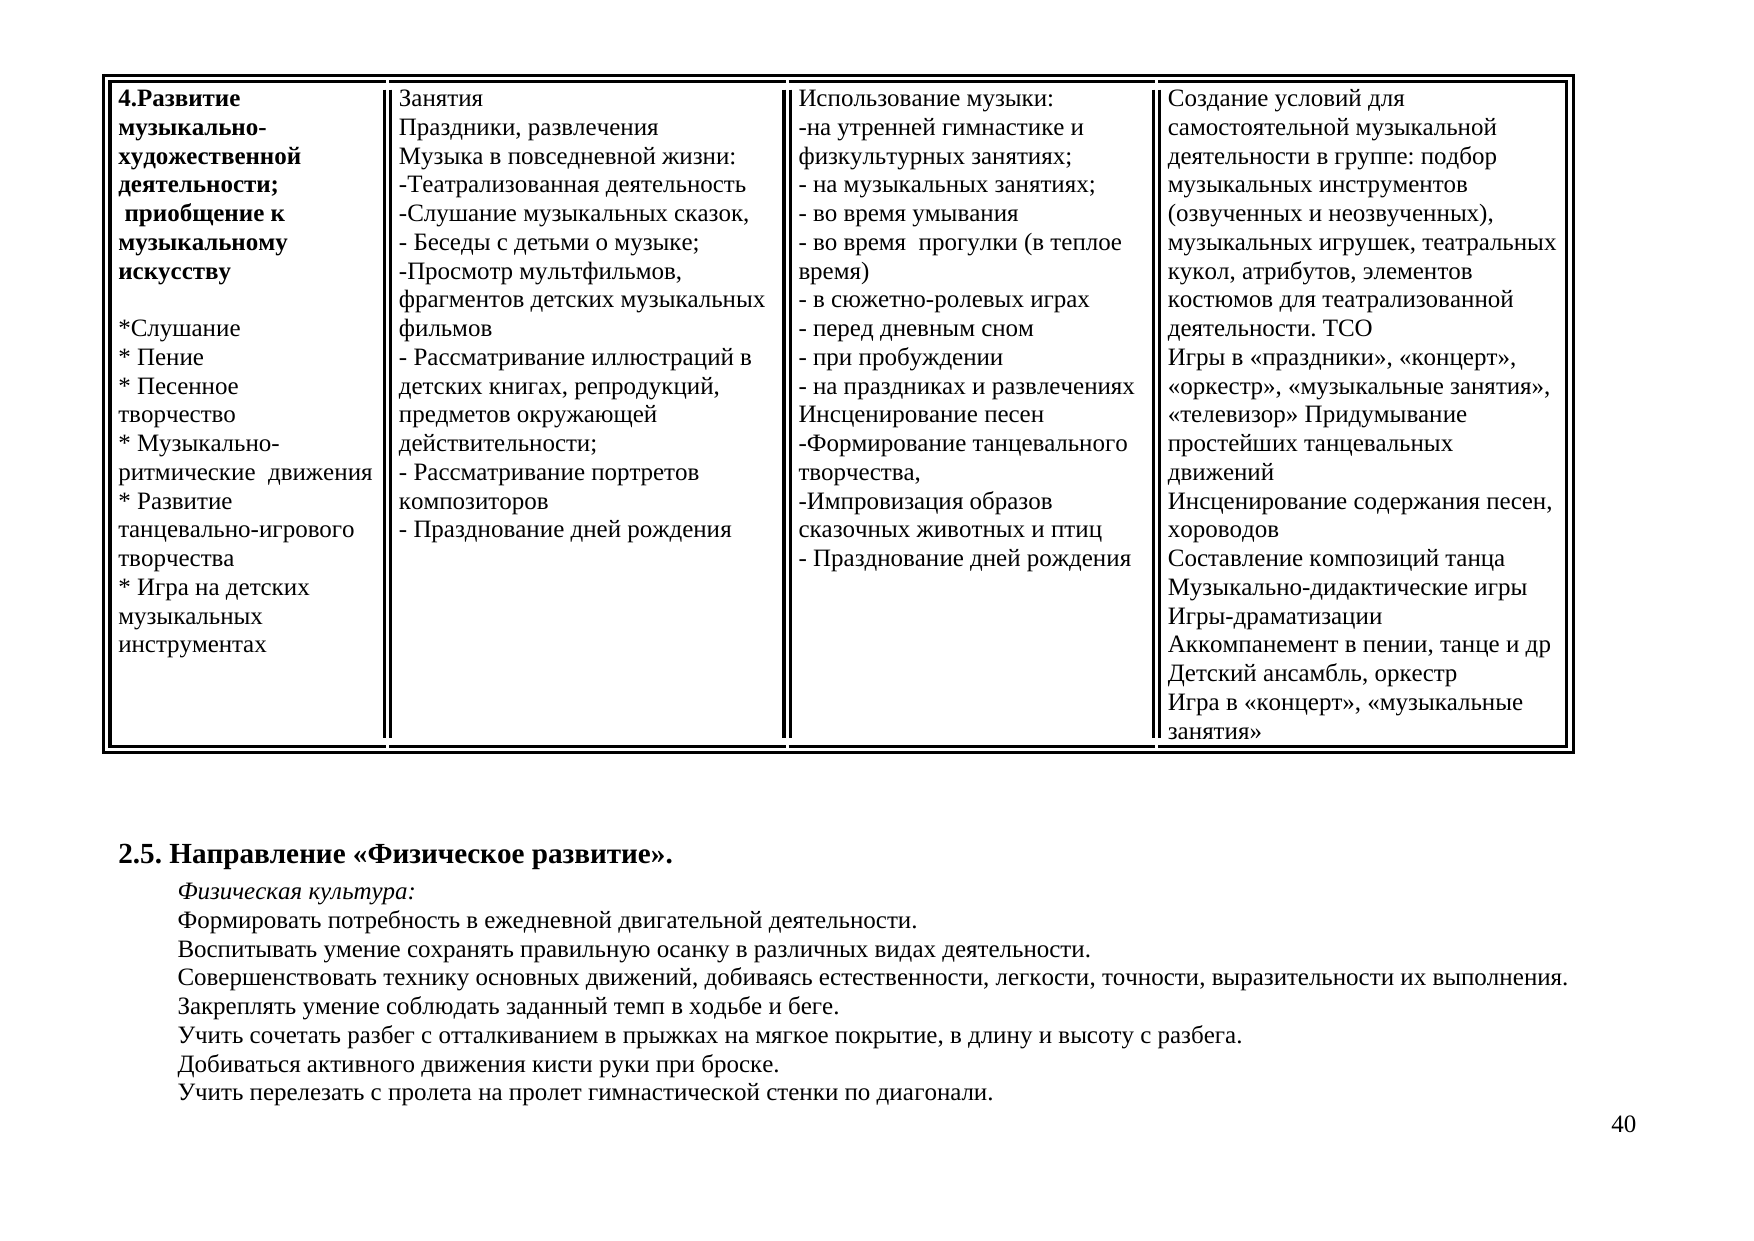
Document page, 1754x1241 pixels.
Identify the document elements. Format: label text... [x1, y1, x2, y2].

text Формировать потребность в ежедневной двигательной деятельности. [118, 905, 1636, 934]
text Совершенствовать технику основных движений, добиваясь естественности, легкости, точности, выразительности их выполнения. [118, 962, 1634, 991]
table_cell 4.Развитие музыкально-художественной деятельности; приобщение к музыкальному искусству *Слушание * Пение * Песенное творчество * Музыкально-ритмические движения * Развитие танцевально-игрового творчества * Игра на детских музыкальных инструментах [107, 77, 387, 744]
text Добиваться активного движения кисти руки при броске. [118, 1049, 1636, 1077]
text Закреплять умение соблюдать заданный темп в ходьбе и беге. [118, 991, 1636, 1020]
table_cell Использование музыки: -на утренней гимнастике и физкультурных занятиях; - на музыкальных занятиях; - во время умывания - во время прогулки (в теплое время) - в сюжетно-ролевых играх - перед дневным сном - при пробуждении - на праздниках и развлечениях Инсценирование песен -Формирование танцевального творчества, -Импровизация образов сказочных животных и птиц - Празднование дней рождения [787, 77, 1156, 744]
table_cell Занятия Праздники, развлечения Музыка в повседневной жизни: -Театрализованная деятельность -Слушание музыкальных сказок, - Беседы с детьми о музыке; -Просмотр мультфильмов, фрагментов детских музыкальных фильмов - Рассматривание иллюстраций в детских книгах, репродукций, предметов окружающей действительности; - Рассматривание портретов композиторов - Празднование дней рождения [388, 77, 787, 744]
text Учить сочетать разбег с отталкиванием в прыжках на мягкое покрытие, в длину и высоту с разбега. [118, 1020, 1634, 1049]
text Учить перелезать с пролета на пролет гимнастической стенки по диагонали. [118, 1077, 1634, 1106]
table_cell Создание условий для самостоятельной музыкальной деятельности в группе: подбор музыкальных инструментов (озвученных и неозвученных), музыкальных игрушек, театральных кукол, атрибутов, элементов костюмов для театрализованной деятельности. ТСО Игры в «праздники», «концерт», «оркестр», «музыкальные занятия», «телевизор» Придумывание простейших танцевальных движений Инсценирование содержания песен, хороводов Составление композиций танца Музыкально-дидактические игры Игры-драматизации Аккомпанемент в пении, танце и др Детский ансамбль, оркестр Игра в «концерт», «музыкальные занятия» [1156, 77, 1570, 744]
text Физическая культура: [118, 876, 1636, 905]
text Воспитывать умение сохранять правильную осанку в различных видах деятельности. [118, 934, 1634, 962]
subtitle 2.5. Направление «Физическое развитие». [118, 836, 1636, 870]
